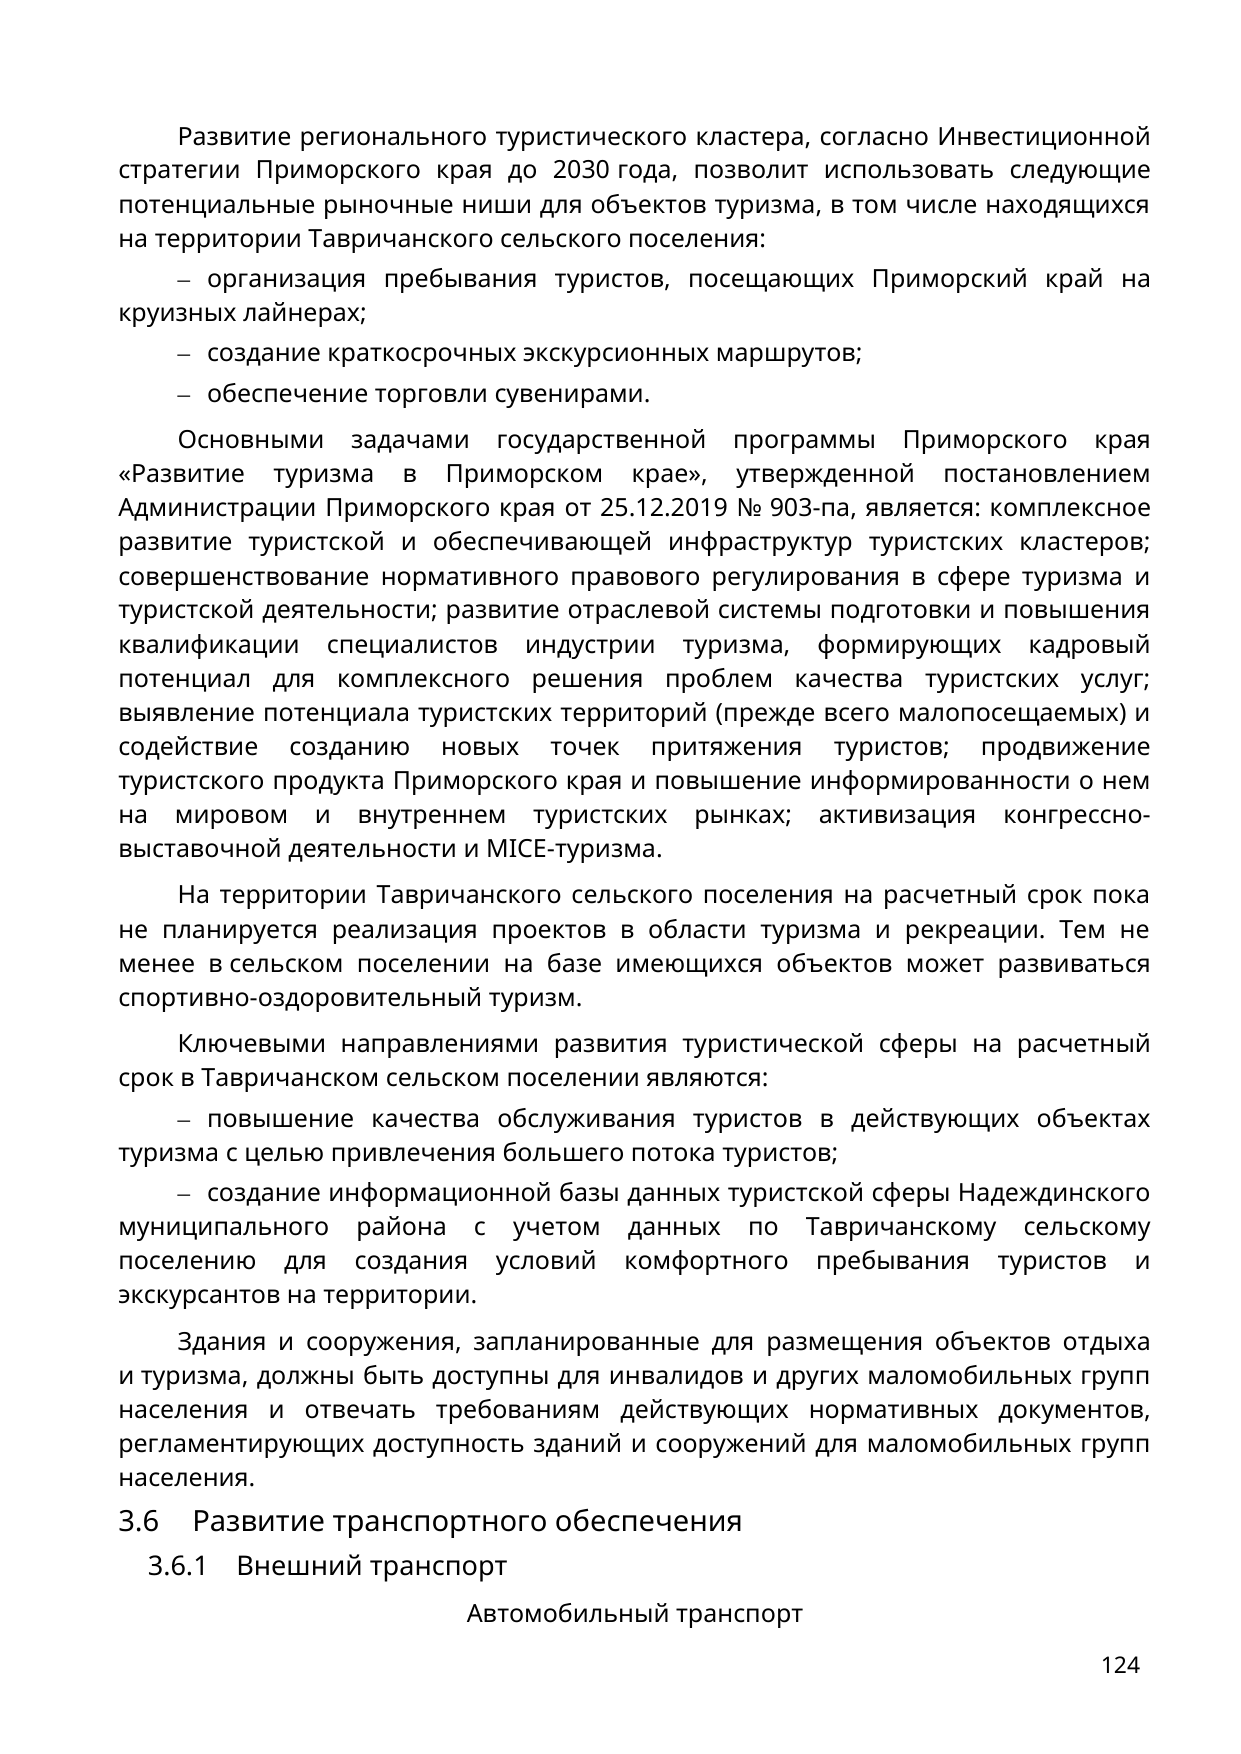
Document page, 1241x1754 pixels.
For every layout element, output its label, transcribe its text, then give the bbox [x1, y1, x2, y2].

list создание краткосрочных экскурсионных маршрутов; [118, 335, 1152, 369]
subtitle Развитие транспортного обеспечения [118, 1500, 1152, 1540]
text Основными задачами государственной программы Приморского края «Развитие туризма в Приморском крае», утвержденной постановлением Администрации Приморского края от 25.12.2019 № 903-па, является: комплексное развитие туристской и обеспечивающей инфраструктур туристских кластеров; совершенствование нормативного правового регулирования в сфере туризма и туристской деятельности; развитие отраслевой системы подготовки и повышения квалификации специалистов индустрии туризма, формирующих кадровый потенциал для комплексного решения проблем качества туристских услуг; выявление потенциала туристских территорий (прежде всего малопосещаемых) и содействие созданию новых точек притяжения туристов; продвижение туристского продукта Приморского края и повышение информированности о нем на мировом и внутреннем туристских рынках; активизация конгрессно-выставочной деятельности и MICE-туризма. [118, 422, 1152, 865]
list организация пребывания туристов, посещающих Приморский край на круизных лайнерах; [118, 261, 1152, 329]
text Здания и сооружения, запланированные для размещения объектов отдыха и туризма, должны быть доступны для инвалидов и других маломобильных групп населения и отвечать требованиям действующих нормативных документов, регламентирующих доступность зданий и сооружений для маломобильных групп населения. [118, 1323, 1152, 1494]
list создание информационной базы данных туристской сферы Надеждинского муниципального района с учетом данных по Тавричанскому сельскому поселению для создания условий комфортного пребывания туристов и экскурсантов на территории. [118, 1175, 1152, 1311]
list повышение качества обслуживания туристов в действующих объектах туризма с целью привлечения большего потока туристов; [118, 1100, 1152, 1168]
text Автомобильный транспорт [118, 1595, 1152, 1629]
subtitle Внешний транспорт [148, 1546, 1152, 1583]
list обеспечение торговли сувенирами. [118, 375, 1152, 409]
text Ключевыми направлениями развития туристической сферы на расчетный срок в Тавричанском сельском поселении являются: [118, 1026, 1152, 1094]
text На территории Тавричанского сельского поселения на расчетный срок пока не планируется реализация проектов в области туризма и рекреации. Тем не менее в сельском поселении на базе имеющихся объектов может развиваться спортивно-оздоровительный туризм. [118, 877, 1152, 1013]
text Развитие регионального туристического кластера, согласно Инвестиционной стратегии Приморского края до 2030 года, позволит использовать следующие потенциальные рыночные ниши для объектов туризма, в том числе находящихся на территории Тавричанского сельского поселения: [118, 118, 1152, 254]
